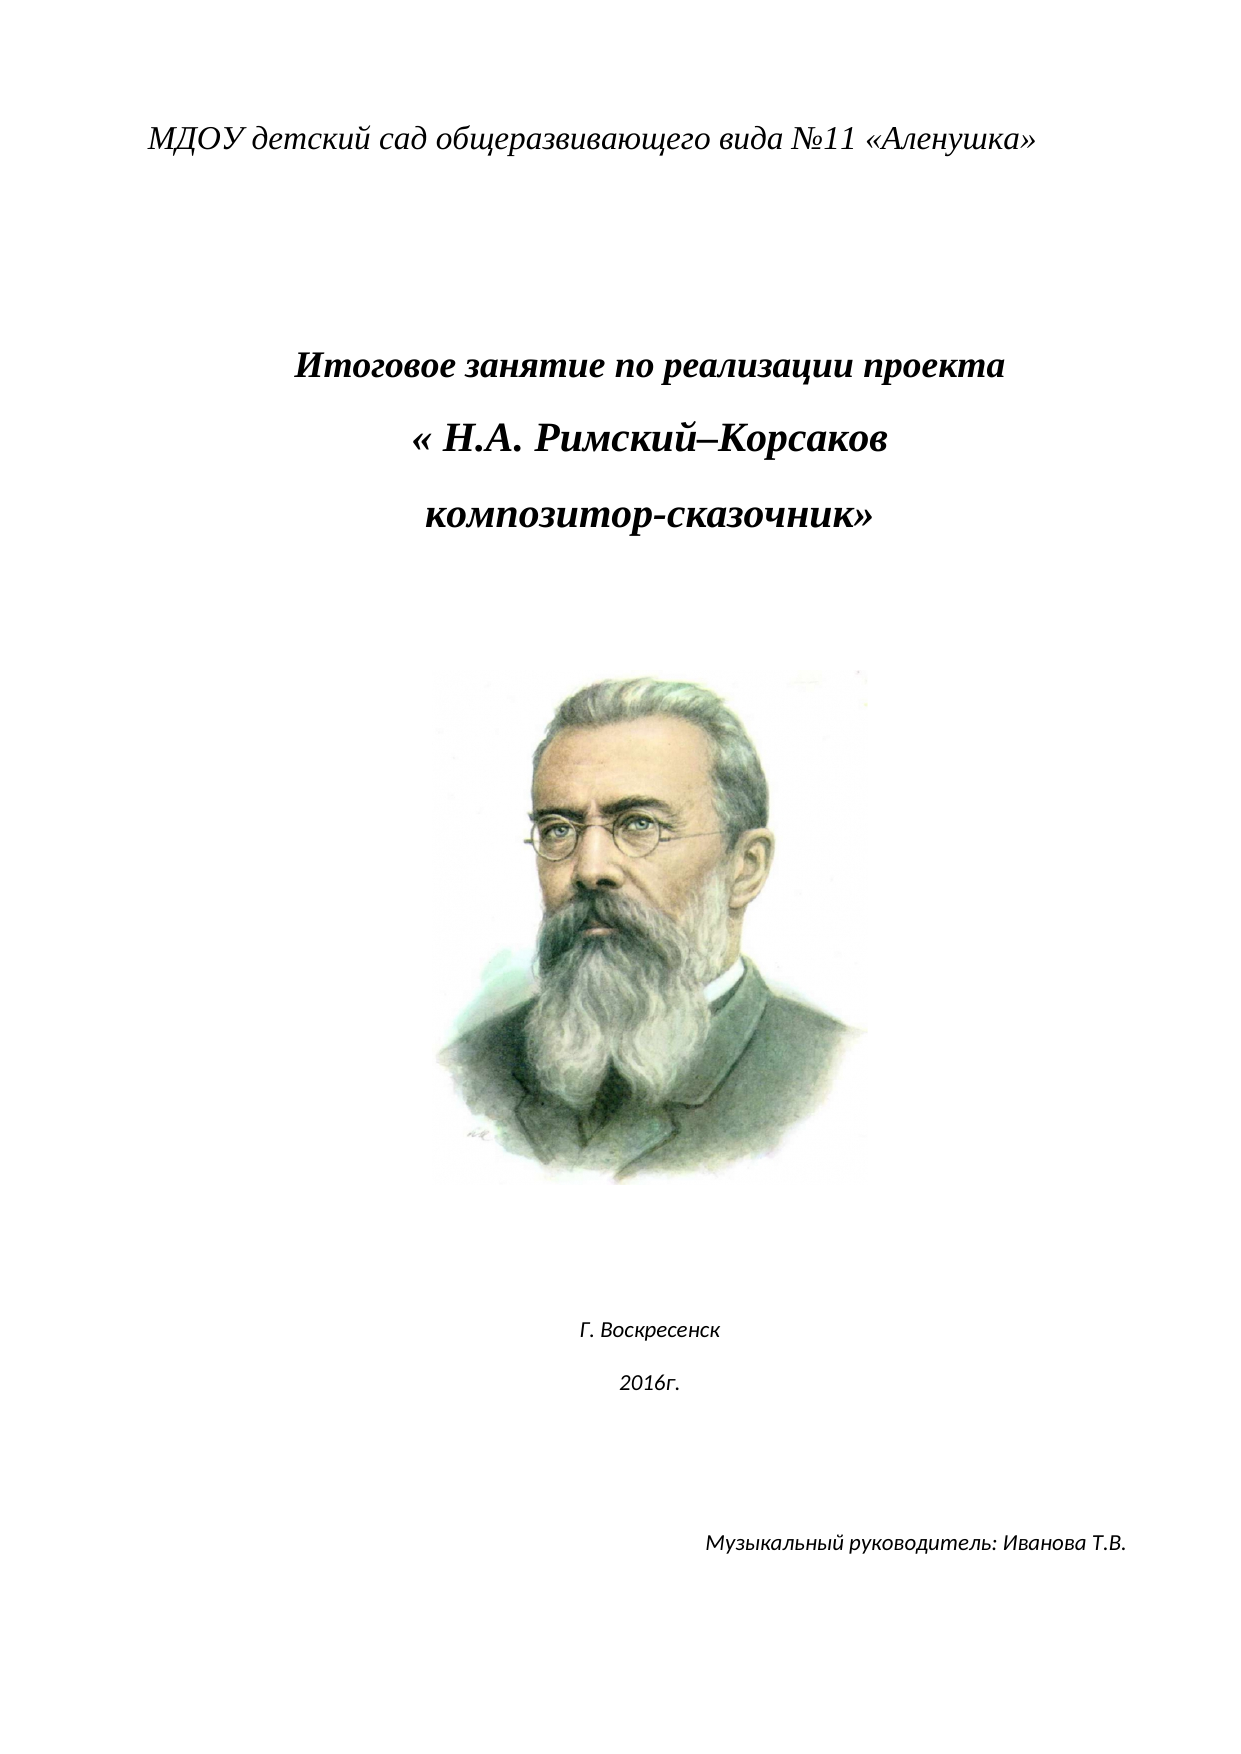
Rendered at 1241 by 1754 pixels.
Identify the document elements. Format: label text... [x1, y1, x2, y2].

text « Н.А. Римский–Корсаков [148, 412, 1152, 460]
text Г. Воскресенск [148, 1316, 1152, 1343]
text Итоговое занятие по реализации проекта [148, 342, 1152, 385]
text 2016г. [148, 1368, 1152, 1397]
text композитор-сказочник» [148, 488, 1152, 536]
picture [431, 670, 868, 1185]
text МДОУ детский сад общеразвивающего вида №11 «Аленушка» [148, 118, 1152, 156]
text Музыкальный руководитель: Иванова Т.В. [148, 1528, 1152, 1556]
